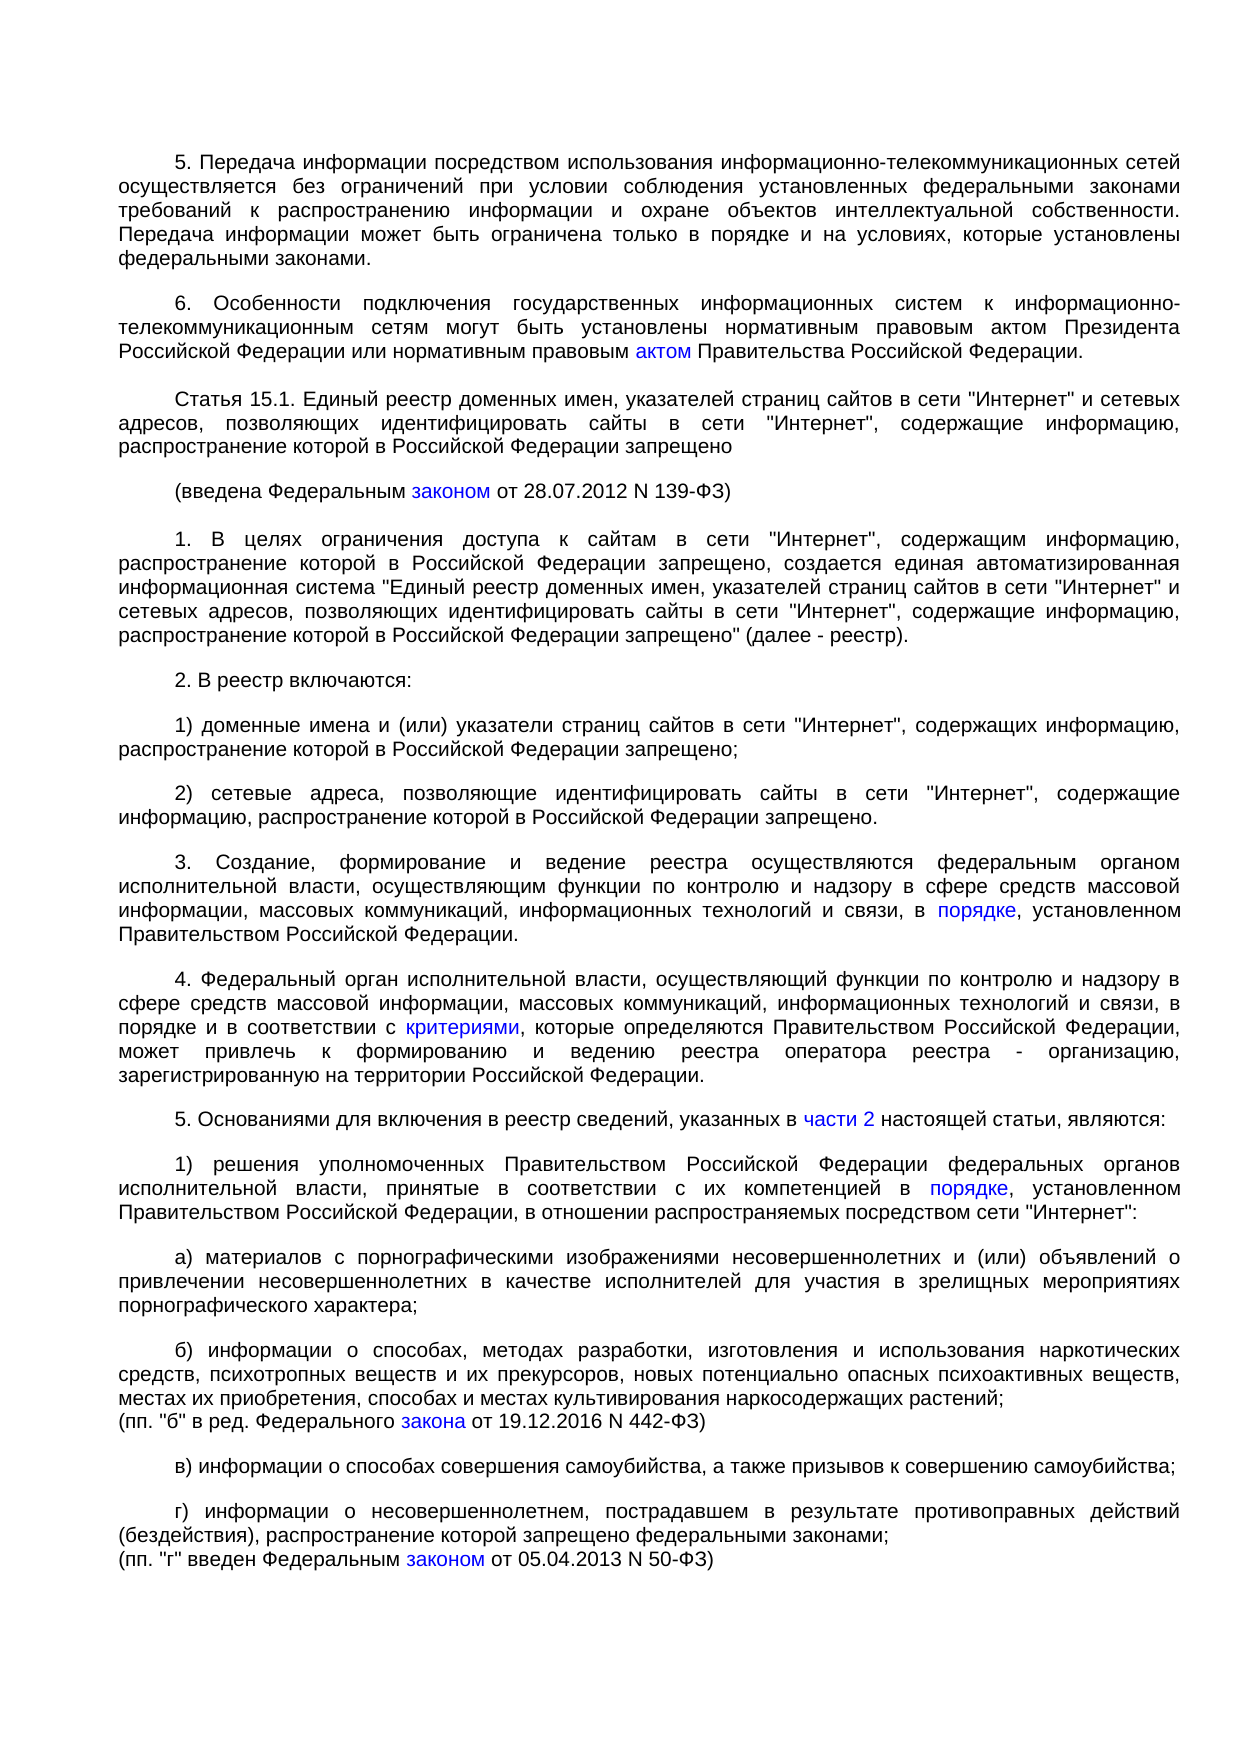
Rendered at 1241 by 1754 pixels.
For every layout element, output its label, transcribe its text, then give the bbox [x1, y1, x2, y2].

text (введена Федеральным законом от 28.07.2012 N 139-ФЗ) [118, 479, 1181, 503]
text 1. В целях ограничения доступа к сайтам в сети "Интернет", содержащим информацию, распространение которой в Российской Федерации запрещено, создается единая автоматизированная информационная система "Единый реестр доменных имен, указателей страниц сайтов в сети "Интернет" и сетевых адресов, позволяющих идентифицировать сайты в сети "Интернет", содержащие информацию, распространение которой в Российской Федерации запрещено" (далее - реестр). [118, 527, 1181, 647]
text Статья 15.1. Единый реестр доменных имен, указателей страниц сайтов в сети "Интернет" и сетевых адресов, позволяющих идентифицировать сайты в сети "Интернет", содержащие информацию, распространение которой в Российской Федерации запрещено [118, 386, 1181, 458]
text 6. Особенности подключения государственных информационных систем к информационно-телекоммуникационным сетям могут быть установлены нормативным правовым актом Президента Российской Федерации или нормативным правовым актом Правительства Российской Федерации. [118, 291, 1181, 362]
text 3. Создание, формирование и ведение реестра осуществляются федеральным органом исполнительной власти, осуществляющим функции по контролю и надзору в сфере средств массовой информации, массовых коммуникаций, информационных технологий и связи, в порядке, установленном Правительством Российской Федерации. [118, 850, 1181, 946]
text (пп. "г" введен Федеральным законом от 05.04.2013 N 50-ФЗ) [118, 1547, 1181, 1571]
text 2) сетевые адреса, позволяющие идентифицировать сайты в сети "Интернет", содержащие информацию, распространение которой в Российской Федерации запрещено. [118, 781, 1181, 829]
text 1) доменные имена и (или) указатели страниц сайтов в сети "Интернет", содержащих информацию, распространение которой в Российской Федерации запрещено; [118, 712, 1181, 760]
text в) информации о способах совершения самоубийства, а также призывов к совершению самоубийства; [118, 1454, 1181, 1478]
text 1) решения уполномоченных Правительством Российской Федерации федеральных органов исполнительной власти, принятые в соответствии с их компетенцией в порядке, установленном Правительством Российской Федерации, в отношении распространяемых посредством сети "Интернет": [118, 1152, 1181, 1224]
text г) информации о несовершеннолетнем, пострадавшем в результате противоправных действий (бездействия), распространение которой запрещено федеральными законами; [118, 1499, 1181, 1547]
text 5. Основаниями для включения в реестр сведений, указанных в части 2 настоящей статьи, являются: [118, 1107, 1181, 1131]
text 2. В реестр включаются: [118, 668, 1181, 692]
text б) информации о способах, методах разработки, изготовления и использования наркотических средств, психотропных веществ и их прекурсоров, новых потенциально опасных психоактивных веществ, местах их приобретения, способах и местах культивирования наркосодержащих растений; [118, 1337, 1181, 1409]
text 4. Федеральный орган исполнительной власти, осуществляющий функции по контролю и надзору в сфере средств массовой информации, массовых коммуникаций, информационных технологий и связи, в порядке и в соответствии с критериями, которые определяются Правительством Российской Федерации, может привлечь к формированию и ведению реестра оператора реестра - организацию, зарегистрированную на территории Российской Федерации. [118, 967, 1181, 1086]
text а) материалов с порнографическими изображениями несовершеннолетних и (или) объявлений о привлечении несовершеннолетних в качестве исполнителей для участия в зрелищных мероприятиях порнографического характера; [118, 1245, 1181, 1317]
text (пп. "б" в ред. Федерального закона от 19.12.2016 N 442-ФЗ) [118, 1409, 1181, 1433]
text 5. Передача информации посредством использования информационно-телекоммуникационных сетей осуществляется без ограничений при условии соблюдения установленных федеральными законами требований к распространению информации и охране объектов интеллектуальной собственности. Передача информации может быть ограничена только в порядке и на условиях, которые установлены федеральными законами. [118, 150, 1181, 270]
